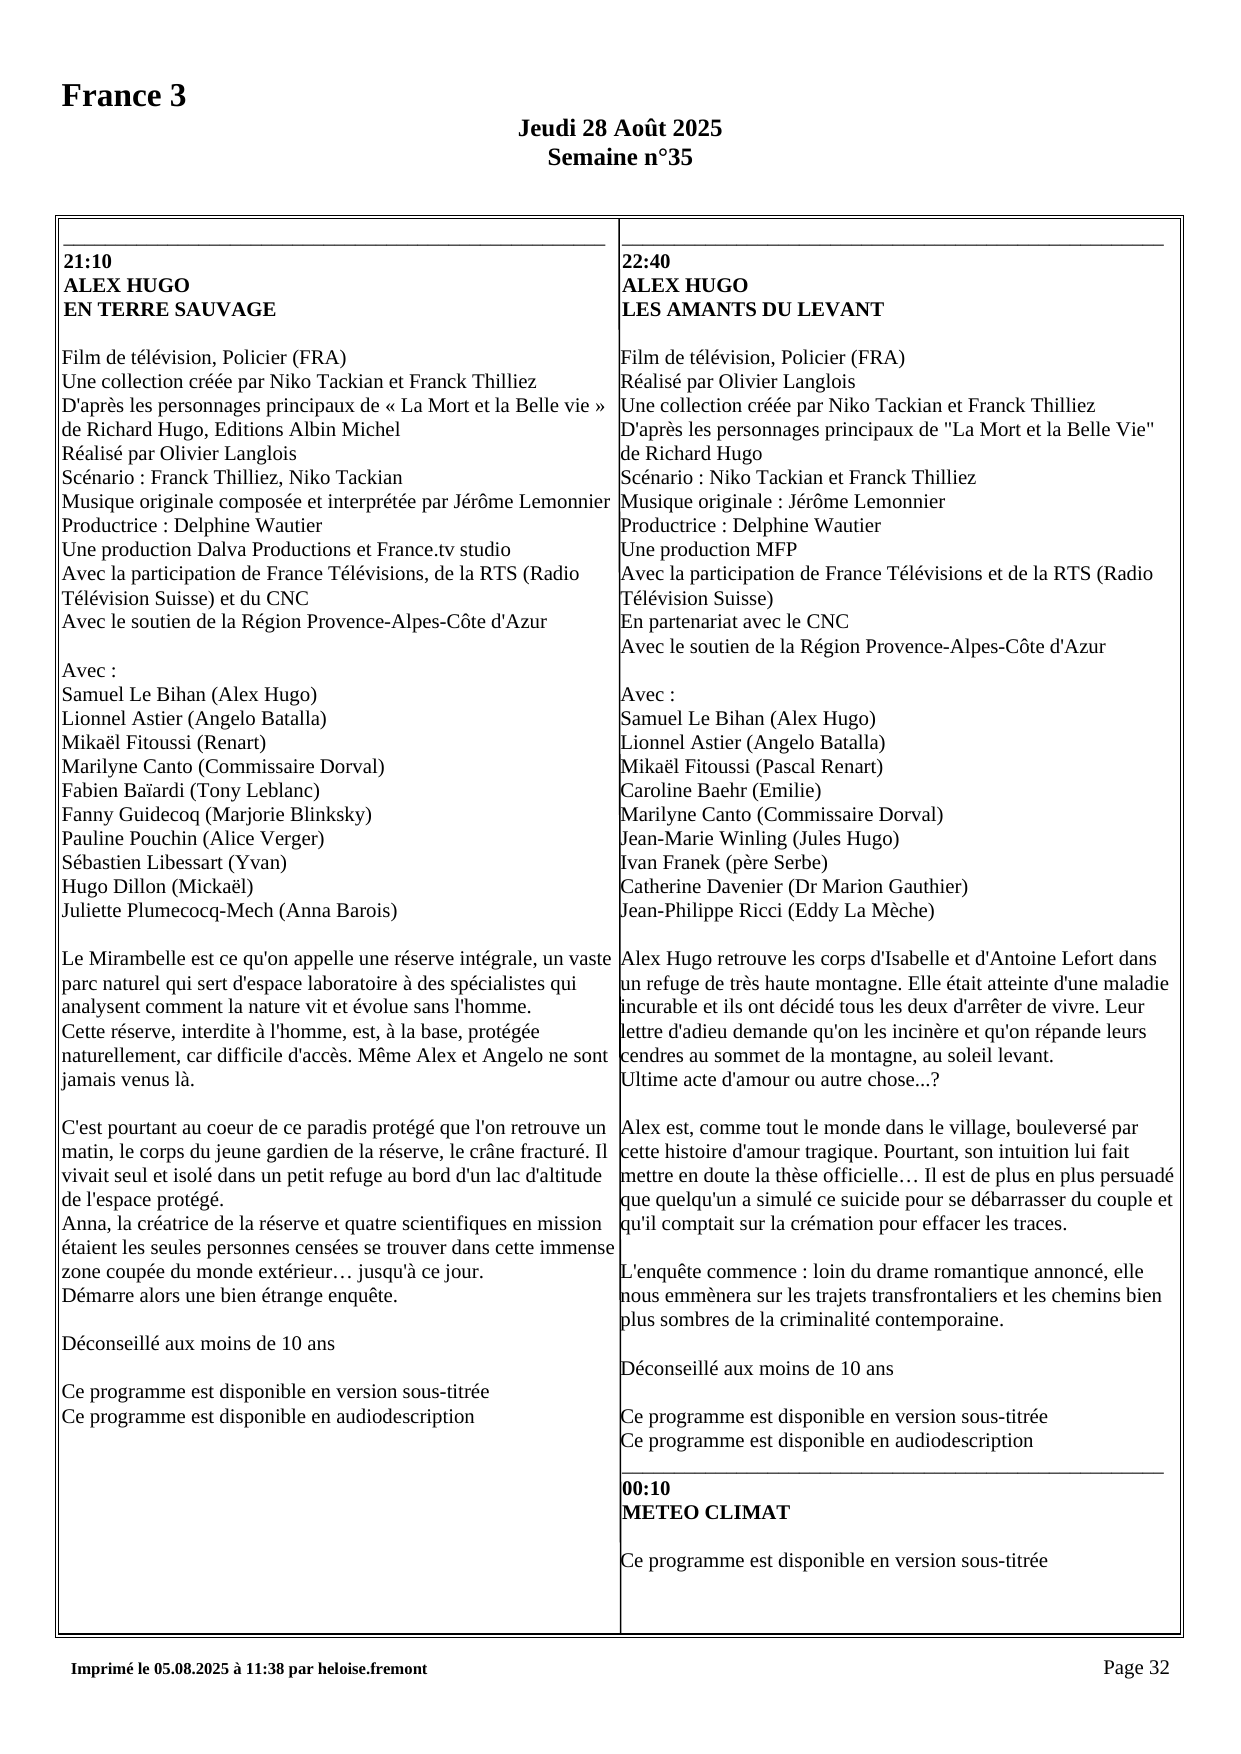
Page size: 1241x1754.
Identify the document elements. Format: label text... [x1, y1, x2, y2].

text ____________________________________________________ [622, 224, 1179, 248]
text 21:10 [63, 248, 620, 273]
text Ce programme est disponible en version sous-titrée [620, 1403, 1179, 1428]
text Film de télévision, Policier (FRA) Réalisé par Olivier Langlois Une collection créée par Niko Tackian et Franck Thilliez D'après les personnages principaux de "La Mort et la Belle Vie" de Richard Hugo Scénario : Niko Tackian et Franck Thilliez Musique originale : Jérôme Lemonnier Productrice : Delphine Wautier Une production MFP Avec la participation de France Télévisions et de la RTS (Radio Télévision Suisse) En partenariat avec le CNC Avec le soutien de la Région Provence-Alpes-Côte d'Azur Avec : Samuel Le Bihan (Alex Hugo) Lionnel Astier (Angelo Batalla) Mikaël Fitoussi (Pascal Renart) Caroline Baehr (Emilie) Marilyne Canto (Commissaire Dorval) Jean-Marie Winling (Jules Hugo) Ivan Franek (père Serbe) Catherine Davenier (Dr Marion Gauthier) Jean-Philippe Ricci (Eddy La Mèche) Alex Hugo retrouve les corps d'Isabelle et d'Antoine Lefort dans un refuge de très haute montagne. Elle était atteinte d'une maladie incurable et ils ont décidé tous les deux d'arrêter de vivre. Leur lettre d'adieu demande qu'on les incinère et qu'on répande leurs cendres au sommet de la montagne, au soleil levant. Ultime acte d'amour ou autre chose...? Alex est, comme tout le monde dans le village, bouleversé par cette histoire d'amour tragique. Pourtant, son intuition lui fait mettre en doute la thèse officielle… Il est de plus en plus persuadé que quelqu'un a simulé ce suicide pour se débarrasser du couple et qu'il comptait sur la crémation pour effacer les traces. L'enquête commence : loin du drame romantique annoncé, elle nous emmènera sur les trajets transfrontaliers et les chemins bien plus sombres de la criminalité contemporaine. [620, 321, 1179, 1331]
text 22:40 [622, 248, 1179, 273]
text ALEX HUGO [63, 273, 620, 297]
text METEO CLIMAT [622, 1500, 1179, 1524]
text Déconseillé aux moins de 10 ans [620, 1355, 1179, 1379]
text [63, 224, 620, 248]
text LES AMANTS DU LEVANT [622, 297, 1179, 321]
text Ce programme est disponible en audiodescription [620, 1428, 1179, 1452]
text Déconseillé aux moins de 10 ans [61, 1331, 620, 1355]
text ALEX HUGO [622, 273, 1179, 297]
text EN TERRE SAUVAGE [63, 297, 620, 321]
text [622, 1452, 1179, 1476]
text Ce programme est disponible en version sous-titrée [61, 1379, 620, 1403]
text Ce programme est disponible en audiodescription [61, 1403, 620, 1428]
text Ce programme est disponible en version sous-titrée [620, 1548, 1179, 1572]
text Film de télévision, Policier (FRA) Une collection créée par Niko Tackian et Franck Thilliez D'après les personnages principaux de « La Mort et la Belle vie » de Richard Hugo, Editions Albin Michel Réalisé par Olivier Langlois Scénario : Franck Thilliez, Niko Tackian Musique originale composée et interprétée par Jérôme Lemonnier Productrice : Delphine Wautier Une production Dalva Productions et France.tv studio Avec la participation de France Télévisions, de la RTS (Radio Télévision Suisse) et du CNC Avec le soutien de la Région Provence-Alpes-Côte d'Azur Avec : Samuel Le Bihan (Alex Hugo) Lionnel Astier (Angelo Batalla) Mikaël Fitoussi (Renart) Marilyne Canto (Commissaire Dorval) Fabien Baïardi (Tony Leblanc) Fanny Guidecoq (Marjorie Blinksky) Pauline Pouchin (Alice Verger) Sébastien Libessart (Yvan) Hugo Dillon (Mickaël) Juliette Plumecocq-Mech (Anna Barois) Le Mirambelle est ce qu'on appelle une réserve intégrale, un vaste parc naturel qui sert d'espace laboratoire à des spécialistes qui analysent comment la nature vit et évolue sans l'homme. Cette réserve, interdite à l'homme, est, à la base, protégée naturellement, car difficile d'accès. Même Alex et Angelo ne sont jamais venus là. C'est pourtant au coeur de ce paradis protégé que l'on retrouve un matin, le corps du jeune gardien de la réserve, le crâne fracturé. Il vivait seul et isolé dans un petit refuge au bord d'un lac d'altitude de l'espace protégé. Anna, la créatrice de la réserve et quatre scientifiques en mission étaient les seules personnes censées se trouver dans cette immense zone coupée du monde extérieur… jusqu'à ce jour. Démarre alors une bien étrange enquête. [61, 321, 620, 1307]
text 00:10 [622, 1476, 1179, 1500]
